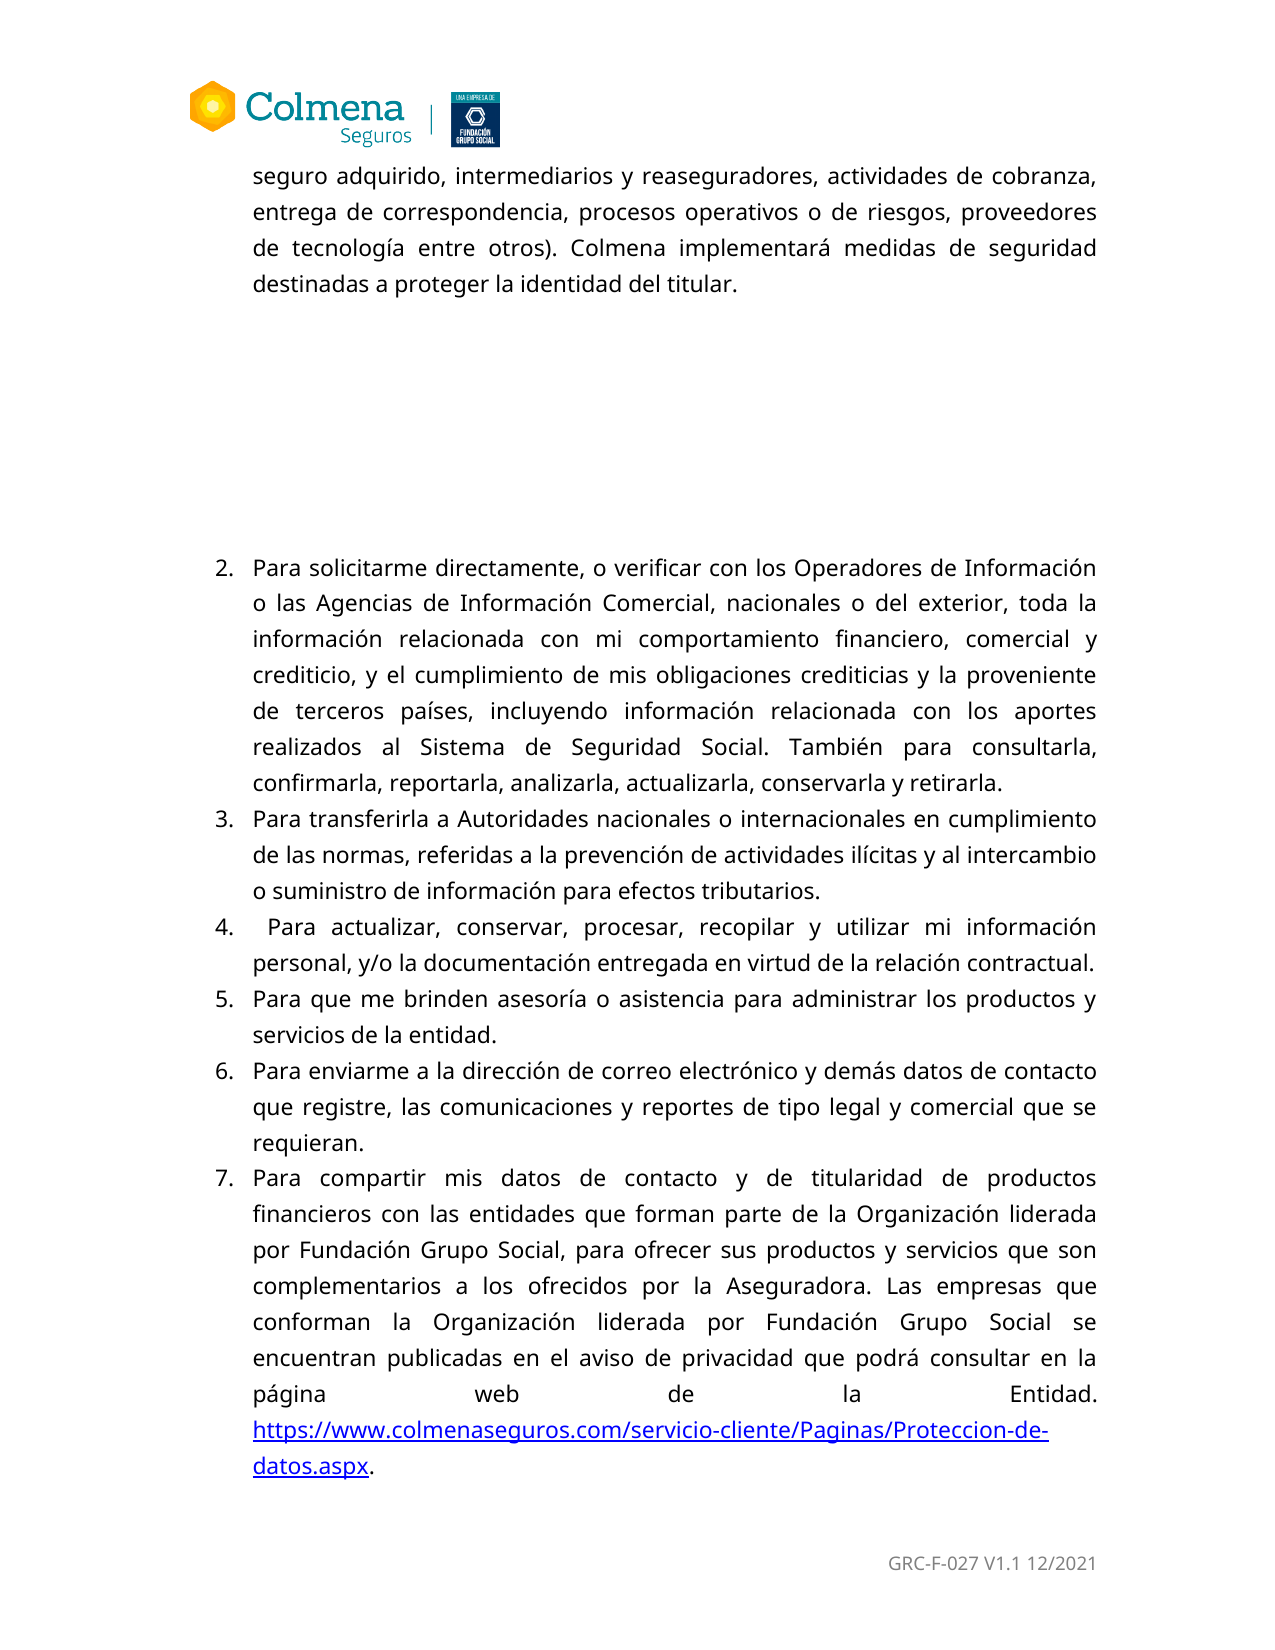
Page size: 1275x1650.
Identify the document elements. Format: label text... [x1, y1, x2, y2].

list Para compartir mis datos de contacto y de titularidad de productos financieros con las entidades que forman parte de la Organización liderada por Fundación Grupo Social, para ofrecer sus productos y servicios que son complementarios a los ofrecidos por la Aseguradora. Las empresas que conforman la Organización liderada por Fundación Grupo Social se encuentran publicadas en el aviso de privacidad que podrá consultar en la página web de la Entidad. https://www.colmenaseguros.com/servicio-cliente/Paginas/Proteccion-de-datos.aspx. [215, 1162, 1098, 1481]
list Para que me brinden asesoría o asistencia para administrar los productos y servicios de la entidad. [215, 983, 1098, 1050]
list Para actualizar, conservar, procesar, recopilar y utilizar mi información personal, y/o la documentación entregada en virtud de la relación contractual. [215, 911, 1098, 978]
list Para solicitarme directamente, o verificar con los Operadores de Información o las Agencias de Información Comercial, nacionales o del exterior, toda la información relacionada con mi comportamiento financiero, comercial y crediticio, y el cumplimiento de mis obligaciones crediticias y la proveniente de terceros países, incluyendo información relacionada con los aportes realizados al Sistema de Seguridad Social. También para consultarla, confirmarla, reportarla, analizarla, actualizarla, conservarla y retirarla. [215, 551, 1098, 798]
list Para enviarme a la dirección de correo electrónico y demás datos de contacto que registre, las comunicaciones y reportes de tipo legal y comercial que se requieran. [215, 1054, 1098, 1158]
picture [177, 73, 508, 160]
list Para transferirla a Autoridades nacionales o internacionales en cumplimiento de las normas, referidas a la prevención de actividades ilícitas y al intercambio o suministro de información para efectos tributarios. [215, 803, 1098, 906]
